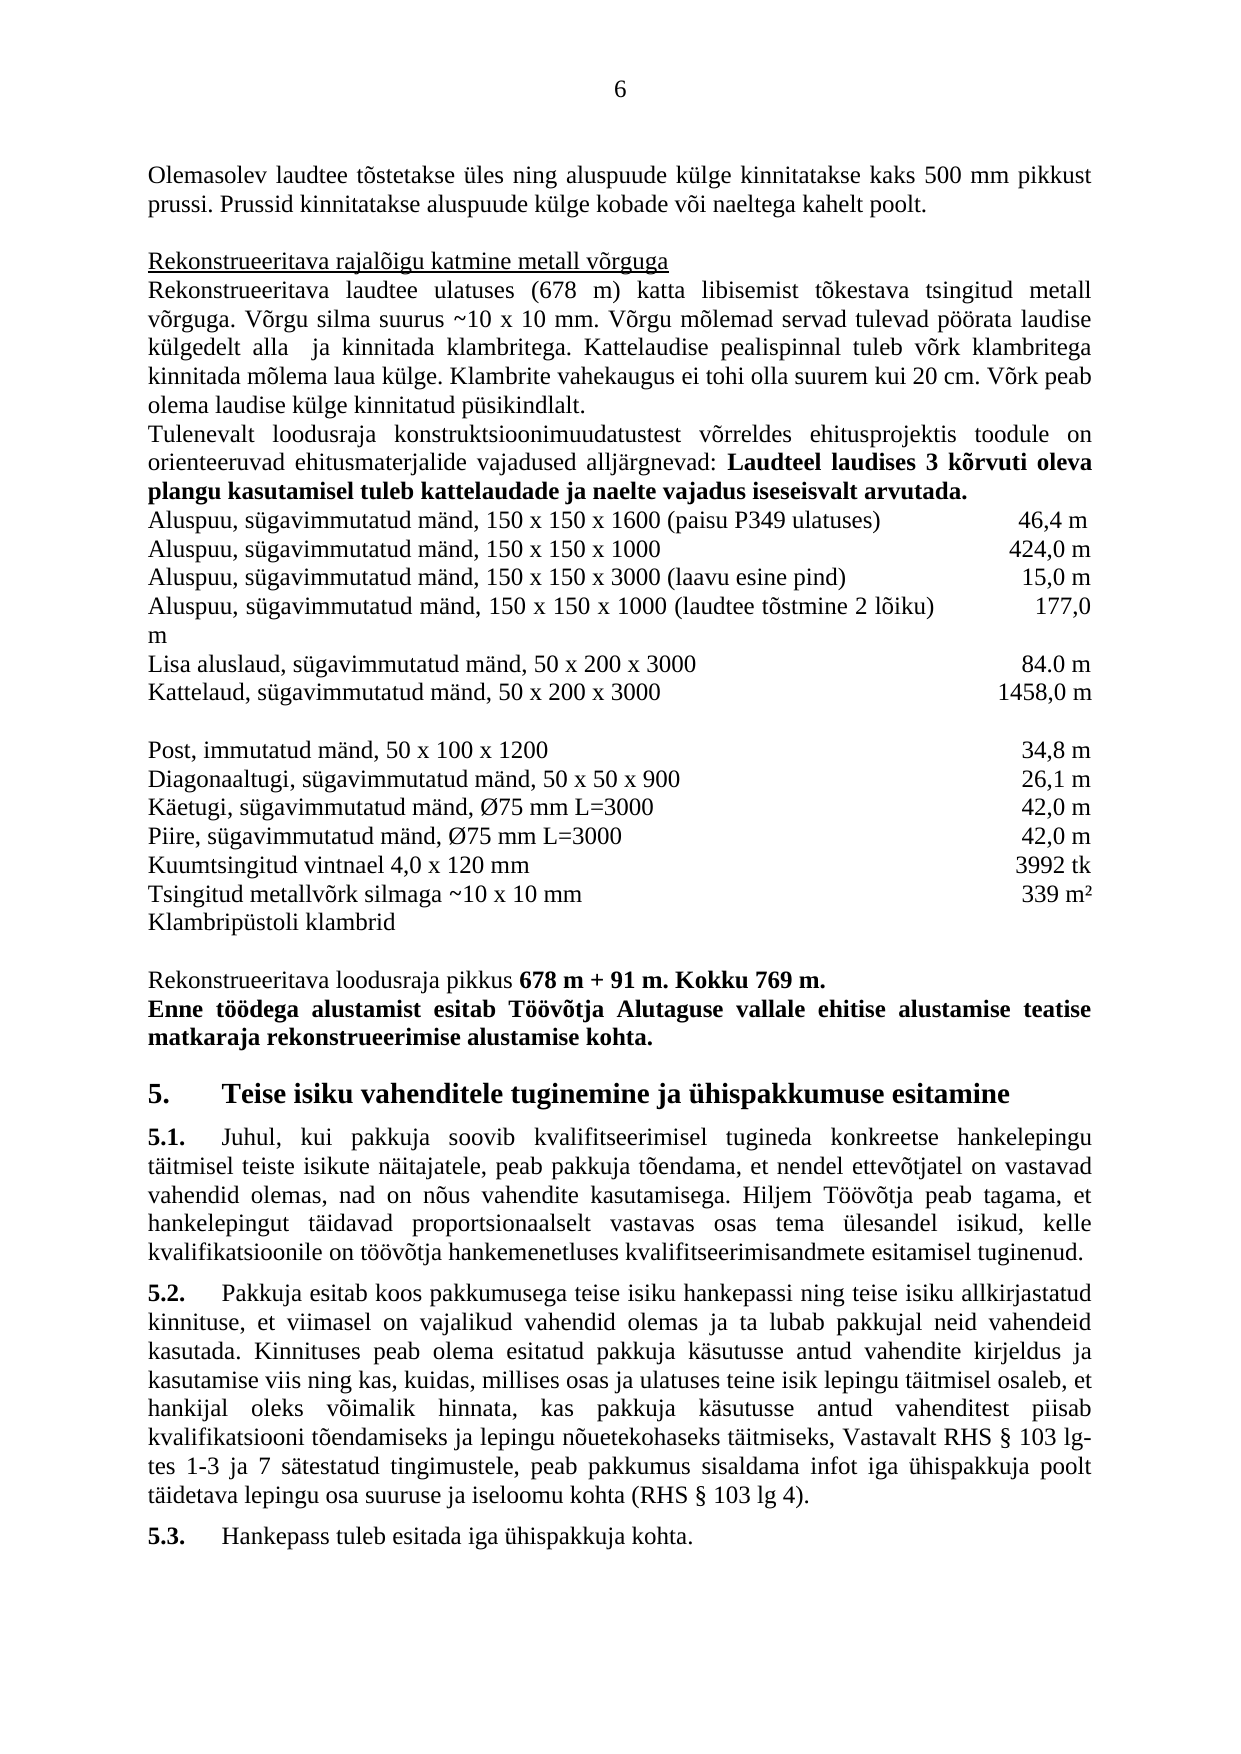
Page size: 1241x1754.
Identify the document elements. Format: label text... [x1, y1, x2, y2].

list Piire, sügavimmutatud mänd, Ø75 mm L=3000 42,0 m [148, 821, 1093, 850]
list Aluspuu, sügavimmutatud mänd, 150 x 150 x 3000 (laavu esine pind) 15,0 m [148, 562, 1093, 591]
list Tulenevalt loodusraja konstruktsioonimuudatustest võrreldes ehitusprojektis toodule on orienteeruvad ehitusmaterjalide vajadused alljärgnevad: Laudteel laudises 3 kõrvuti oleva plangu kasutamisel tuleb kattelaudade ja naelte vajadus iseseisvalt arvutada. [148, 419, 1093, 505]
list Hankepass tuleb esitada iga ühispakkuja kohta. [148, 1521, 1093, 1550]
list Kuumtsingitud vintnael 4,0 x 120 mm 3992 tk [148, 850, 1093, 879]
list Post, immutatud mänd, 50 x 100 x 1200 34,8 m [148, 735, 1093, 764]
list Enne töödega alustamist esitab Töövõtja Alutaguse vallale ehitise alustamise teatise matkaraja rekonstrueerimise alustamise kohta. [148, 994, 1093, 1051]
list Aluspuu, sügavimmutatud mänd, 150 x 150 x 1600 (paisu P349 ulatuses) 46,4 m [148, 505, 1093, 534]
subtitle Teise isiku vahenditele tuginemine ja ühispakkumuse esitamine [148, 1076, 1093, 1110]
list Klambripüstoli klambrid [148, 907, 1093, 936]
list Rekonstrueeritava laudtee ulatuses (678 m) katta libisemist tõkestava tsingitud metall võrguga. Võrgu silma suurus ⁓10 x 10 mm. Võrgu mõlemad servad tulevad pöörata laudise külgedelt alla ja kinnitada klambritega. Kattelaudise pealispinnal tuleb võrk klambritega kinnitada mõlema laua külge. Klambrite vahekaugus ei tohi olla suurem kui 20 cm. Võrk peab olema laudise külge kinnitatud püsikindlalt. [148, 275, 1093, 419]
list Kattelaud, sügavimmutatud mänd, 50 x 200 x 3000 1458,0 m [148, 677, 1093, 735]
list Tsingitud metallvõrk silmaga ⁓10 x 10 mm 339 m² [148, 879, 1093, 907]
list Olemasolev laudtee tõstetakse üles ning aluspuude külge kinnitatakse kaks 500 mm pikkust prussi. Prussid kinnitatakse aluspuude külge kobade või naeltega kahelt poolt. [148, 160, 1093, 217]
list Pakkuja esitab koos pakkumusega teise isiku hankepassi ning teise isiku allkirjastatud kinnituse, et viimasel on vajalikud vahendid olemas ja ta lubab pakkujal neid vahendeid kasutada. Kinnituses peab olema esitatud pakkuja käsutusse antud vahendite kirjeldus ja kasutamise viis ning kas, kuidas, millises osas ja ulatuses teine isik lepingu täitmisel osaleb, et hankijal oleks võimalik hinnata, kas pakkuja käsutusse antud vahenditest piisab kvalifikatsiooni tõendamiseks ja lepingu nõuetekohaseks täitmiseks, Vastavalt RHS § 103 lg-tes 1-3 ja 7 sätestatud tingimustele, peab pakkumus sisaldama infot iga ühispakkuja poolt täidetava lepingu osa suuruse ja iseloomu kohta (RHS § 103 lg 4). [148, 1278, 1093, 1508]
list Diagonaaltugi, sügavimmutatud mänd, 50 x 50 x 900 26,1 m [148, 764, 1093, 792]
list Aluspuu, sügavimmutatud mänd, 150 x 150 x 1000 (laudtee tõstmine 2 lõiku) 177,0 m [148, 591, 1093, 649]
list Rekonstrueeritava loodusraja pikkus 678 m + 91 m. Kokku 769 m. [148, 965, 1093, 994]
list Rekonstrueeritava rajalõigu katmine metall võrguga [148, 246, 1093, 275]
list Lisa aluslaud, sügavimmutatud mänd, 50 x 200 x 3000 84.0 m [148, 649, 1093, 677]
list Käetugi, sügavimmutatud mänd, Ø75 mm L=3000 42,0 m [148, 792, 1093, 821]
list Aluspuu, sügavimmutatud mänd, 150 x 150 x 1000 424,0 m [148, 534, 1093, 562]
list Juhul, kui pakkuja soovib kvalifitseerimisel tugineda konkreetse hankelepingu täitmisel teiste isikute näitajatele, peab pakkuja tõendama, et nendel ettevõtjatel on vastavad vahendid olemas, nad on nõus vahendite kasutamisega. Hiljem Töövõtja peab tagama, et hankelepingut täidavad proportsionaalselt vastavas osas tema ülesandel isikud, kelle kvalifikatsioonile on töövõtja hankemenetluses kvalifitseerimisandmete esitamisel tuginenud. [148, 1122, 1093, 1266]
